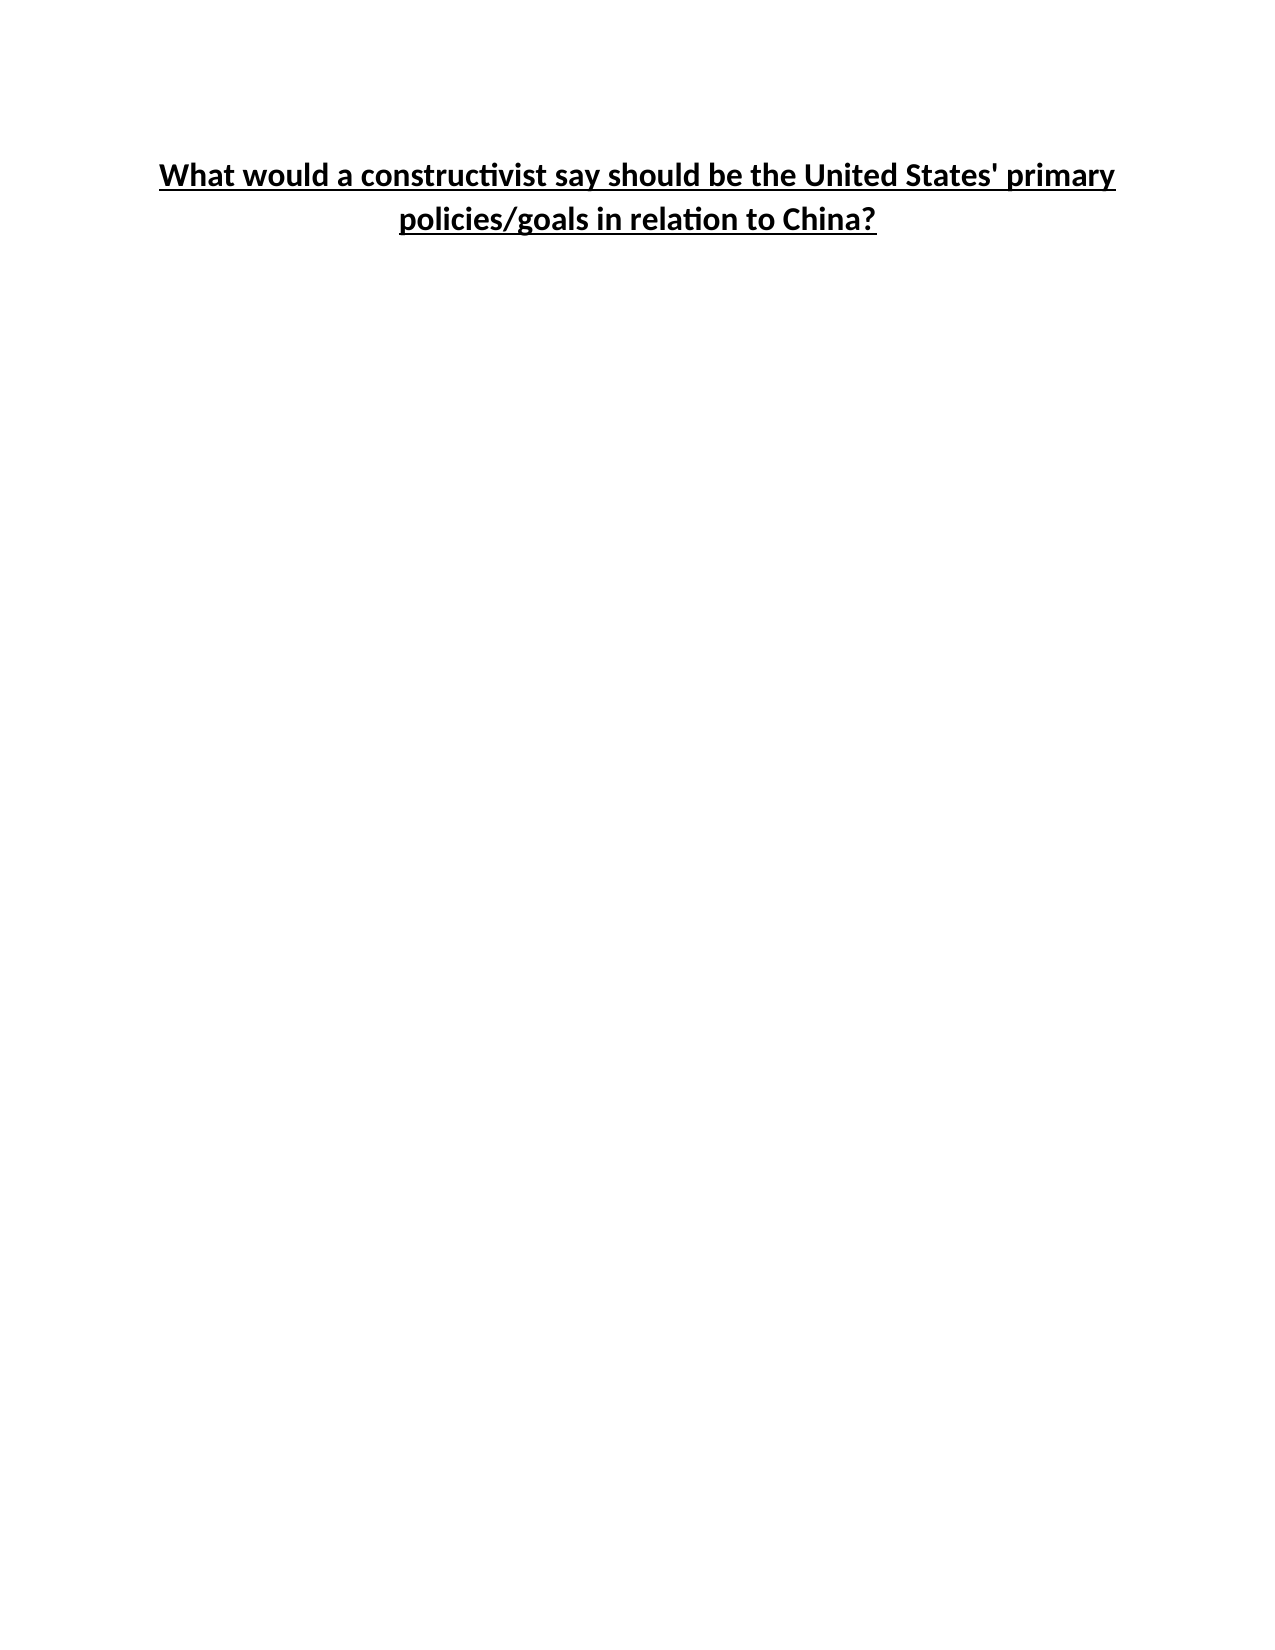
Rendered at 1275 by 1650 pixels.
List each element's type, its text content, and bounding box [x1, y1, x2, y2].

subtitle What would a constructivist say should be the United States' primary policies/goals in relation to China? [150, 154, 1125, 239]
